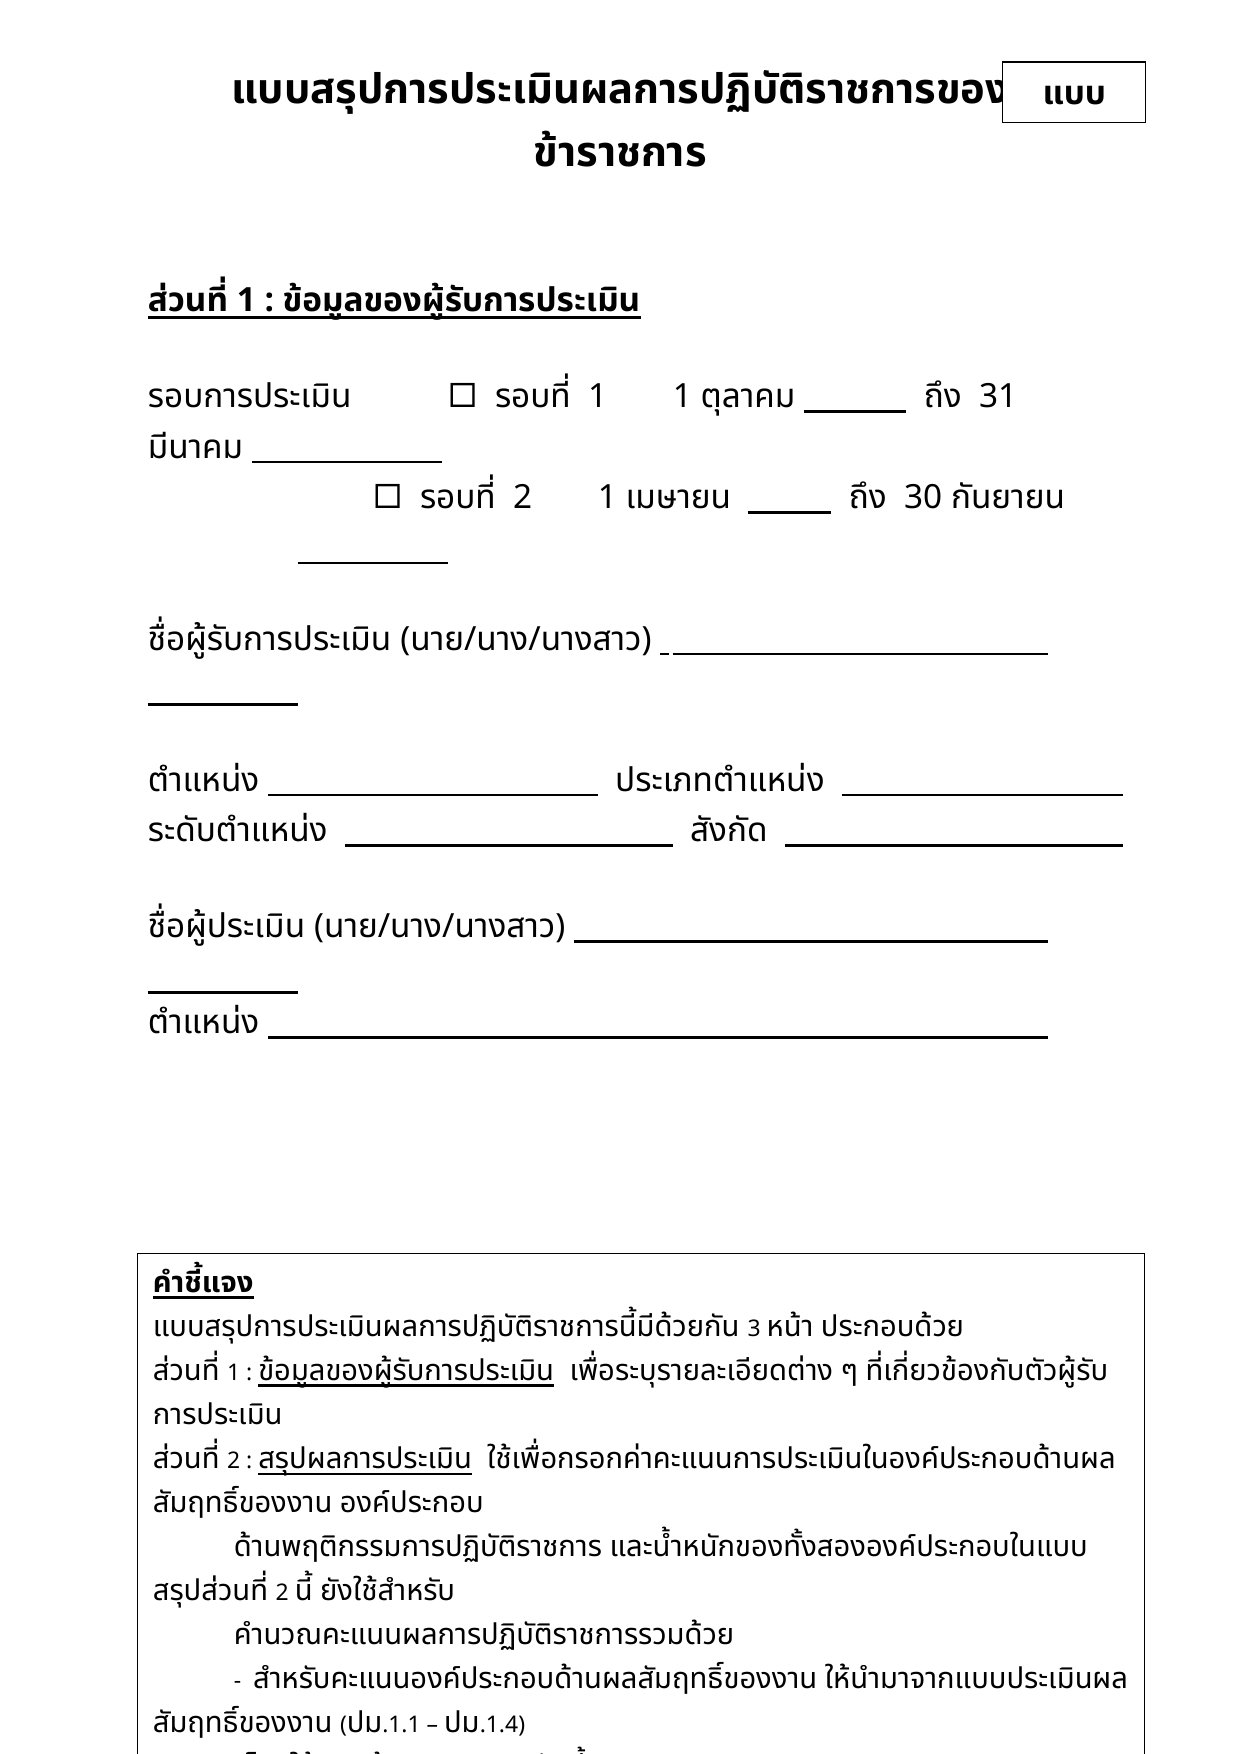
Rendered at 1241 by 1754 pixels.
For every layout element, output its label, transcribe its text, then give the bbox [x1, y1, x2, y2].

text แบบสรุปการประเมินผลการปฏิบัติราชการของข้าราชการ [148, 59, 1092, 185]
text ส่วนที่ 1 : ข้อมูลของผู้รับการประเมิน [148, 276, 1092, 326]
text รอบการประเมิน รอบที่ 1 1 ตุลาคม ถึง 31 มีนาคม [148, 372, 1092, 473]
text ชื่อผู้ประเมิน (นาย/นาง/นางสาว) [148, 902, 1092, 998]
text รอบที่ 2 1 เมษายน ถึง 30 กันยายน [298, 473, 1092, 569]
text ระดับตำแหน่ง สังกัด [148, 806, 1092, 857]
text ตำแหน่ง ประเภทตำแหน่ง [148, 756, 1092, 806]
text ชื่อผู้รับการประเมิน (นาย/นาง/นางสาว) [148, 614, 1092, 711]
text ตำแหน่ง [148, 998, 1092, 1049]
